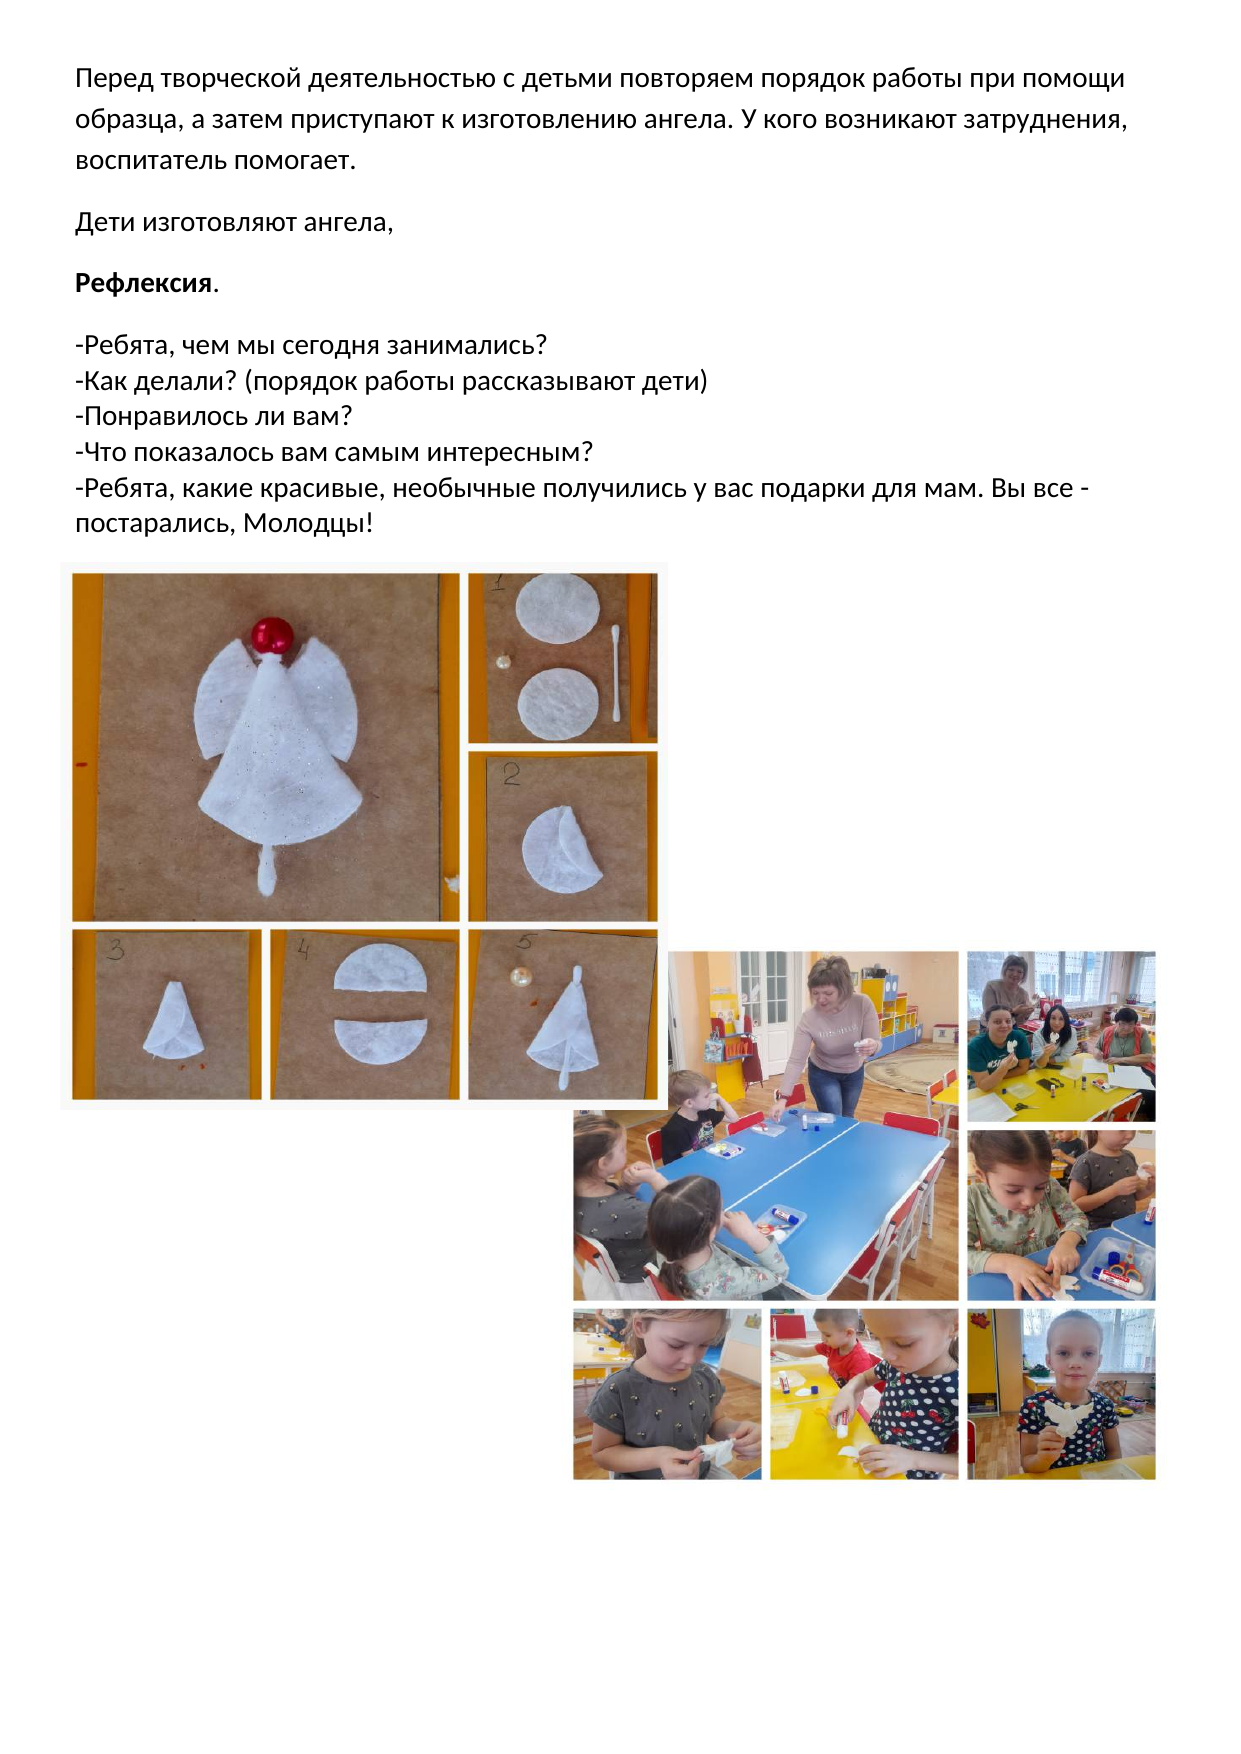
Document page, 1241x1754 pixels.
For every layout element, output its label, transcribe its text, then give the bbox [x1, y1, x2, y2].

text -Как делали? (порядок работы рассказывают дети) [75, 362, 1165, 397]
text -Ребята, чем мы сегодня занимались? [75, 326, 1165, 362]
text -Понравилось ли вам? [75, 397, 1165, 433]
text Рефлексия. [75, 264, 1165, 300]
picture [60, 562, 1167, 1490]
text Дети изготовляют ангела, [75, 203, 1165, 238]
text Перед творческой деятельностью с детьми повторяем порядок работы при помощи образца, а затем приступают к изготовлению ангела. У кого возникают затруднения, воспитатель помогает. [75, 59, 1165, 177]
text -Ребята, какие красивые, необычные получились у вас подарки для мам. Вы все -постарались, Молодцы! [75, 469, 1165, 540]
text -Что показалось вам самым интересным? [75, 433, 1165, 469]
